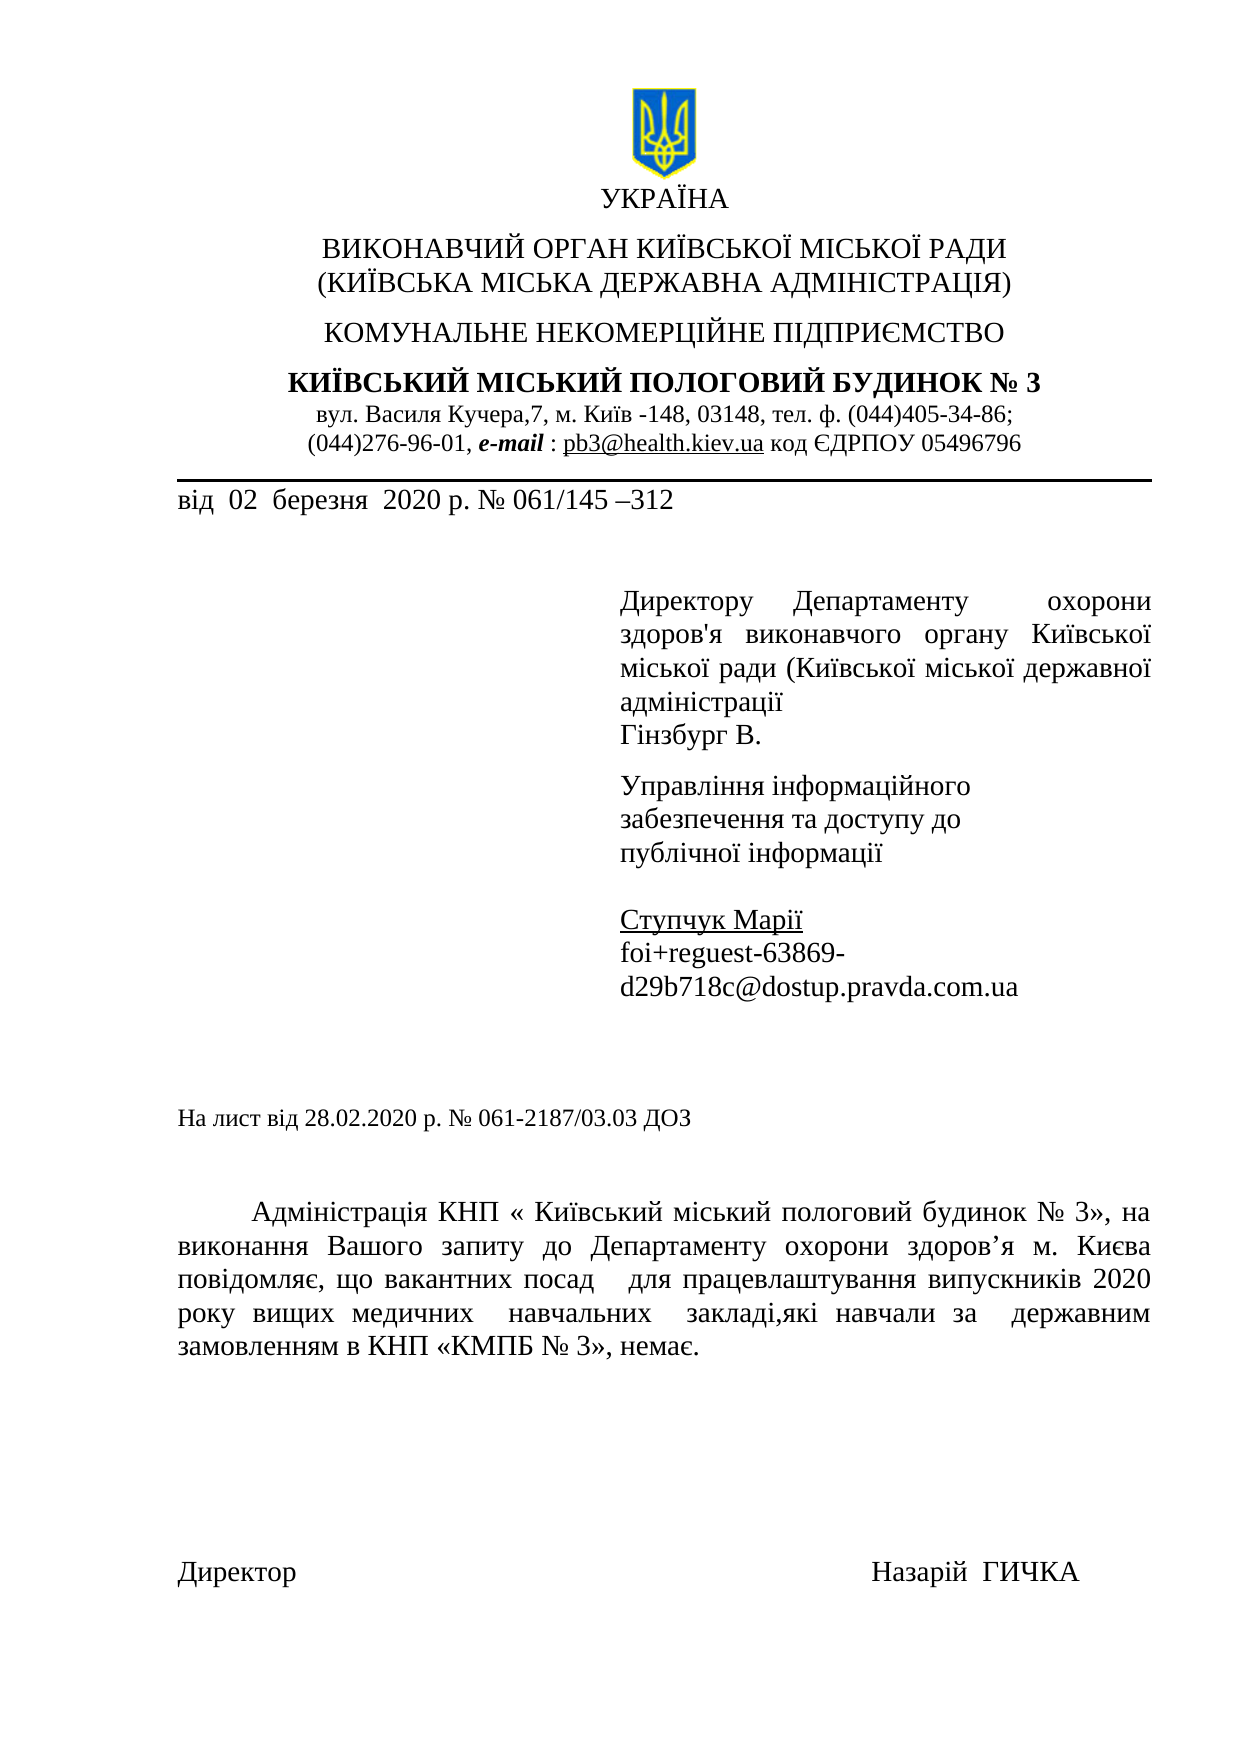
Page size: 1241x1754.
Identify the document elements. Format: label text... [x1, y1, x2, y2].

text На лист від 28.02.2020 р. № 061-2187/03.03 ДОЗ [177, 1103, 1152, 1132]
text КИЇВСЬКИЙ МІСЬКИЙ ПОЛОГОВИЙ БУДИНОК № 3 [177, 365, 1152, 399]
text foi+reguest-63869-d29b718c@dostup.pravda.com.ua [620, 935, 1058, 1002]
text від 02 березня 2020 р. № 061/145 –312 [177, 482, 1152, 516]
text Ступчук Марії [177, 902, 1058, 935]
text вул. Василя Кучера,7, м. Київ -148, 03148, тел. ф. (044)405-34-86; [177, 399, 1152, 428]
picture [632, 88, 697, 181]
text Директору Департаменту охорони здоров'я виконавчого органу Київської міської ради (Київської міської державної адміністрації [620, 583, 1152, 717]
text ВИКОНАВЧИЙ ОРГАН КИЇВСЬКОЇ МІСЬКОЇ РАДИ [177, 231, 1152, 265]
text Директор Назарій ГИЧКА [177, 1554, 1152, 1588]
text Управління інформаційного забезпечення та доступу до публічної інформації [620, 768, 1058, 868]
text (КИЇВСЬКА МІСЬКА ДЕРЖАВНА АДМІНІСТРАЦІЯ) [177, 265, 1152, 298]
text (044)276-96-01, e-mail : pb3@health.kiev.ua код ЄДРПОУ 05496796 [177, 428, 1152, 479]
text УКРАЇНА [177, 181, 1152, 214]
text Гінзбург В. [620, 717, 1152, 751]
text Адміністрація КНП « Київський міський пологовий будинок № 3», на виконання Вашого запиту до Департаменту охорони здоров’я м. Києва повідомляє, що вакантних посад для працевлаштування випускників 2020 року вищих медичних навчальних закладі,які навчали за державним замовленням в КНП «КМПБ № 3», немає. [177, 1194, 1152, 1362]
text КОМУНАЛЬНЕ НЕКОМЕРЦІЙНЕ ПІДПРИЄМСТВО [177, 315, 1152, 349]
